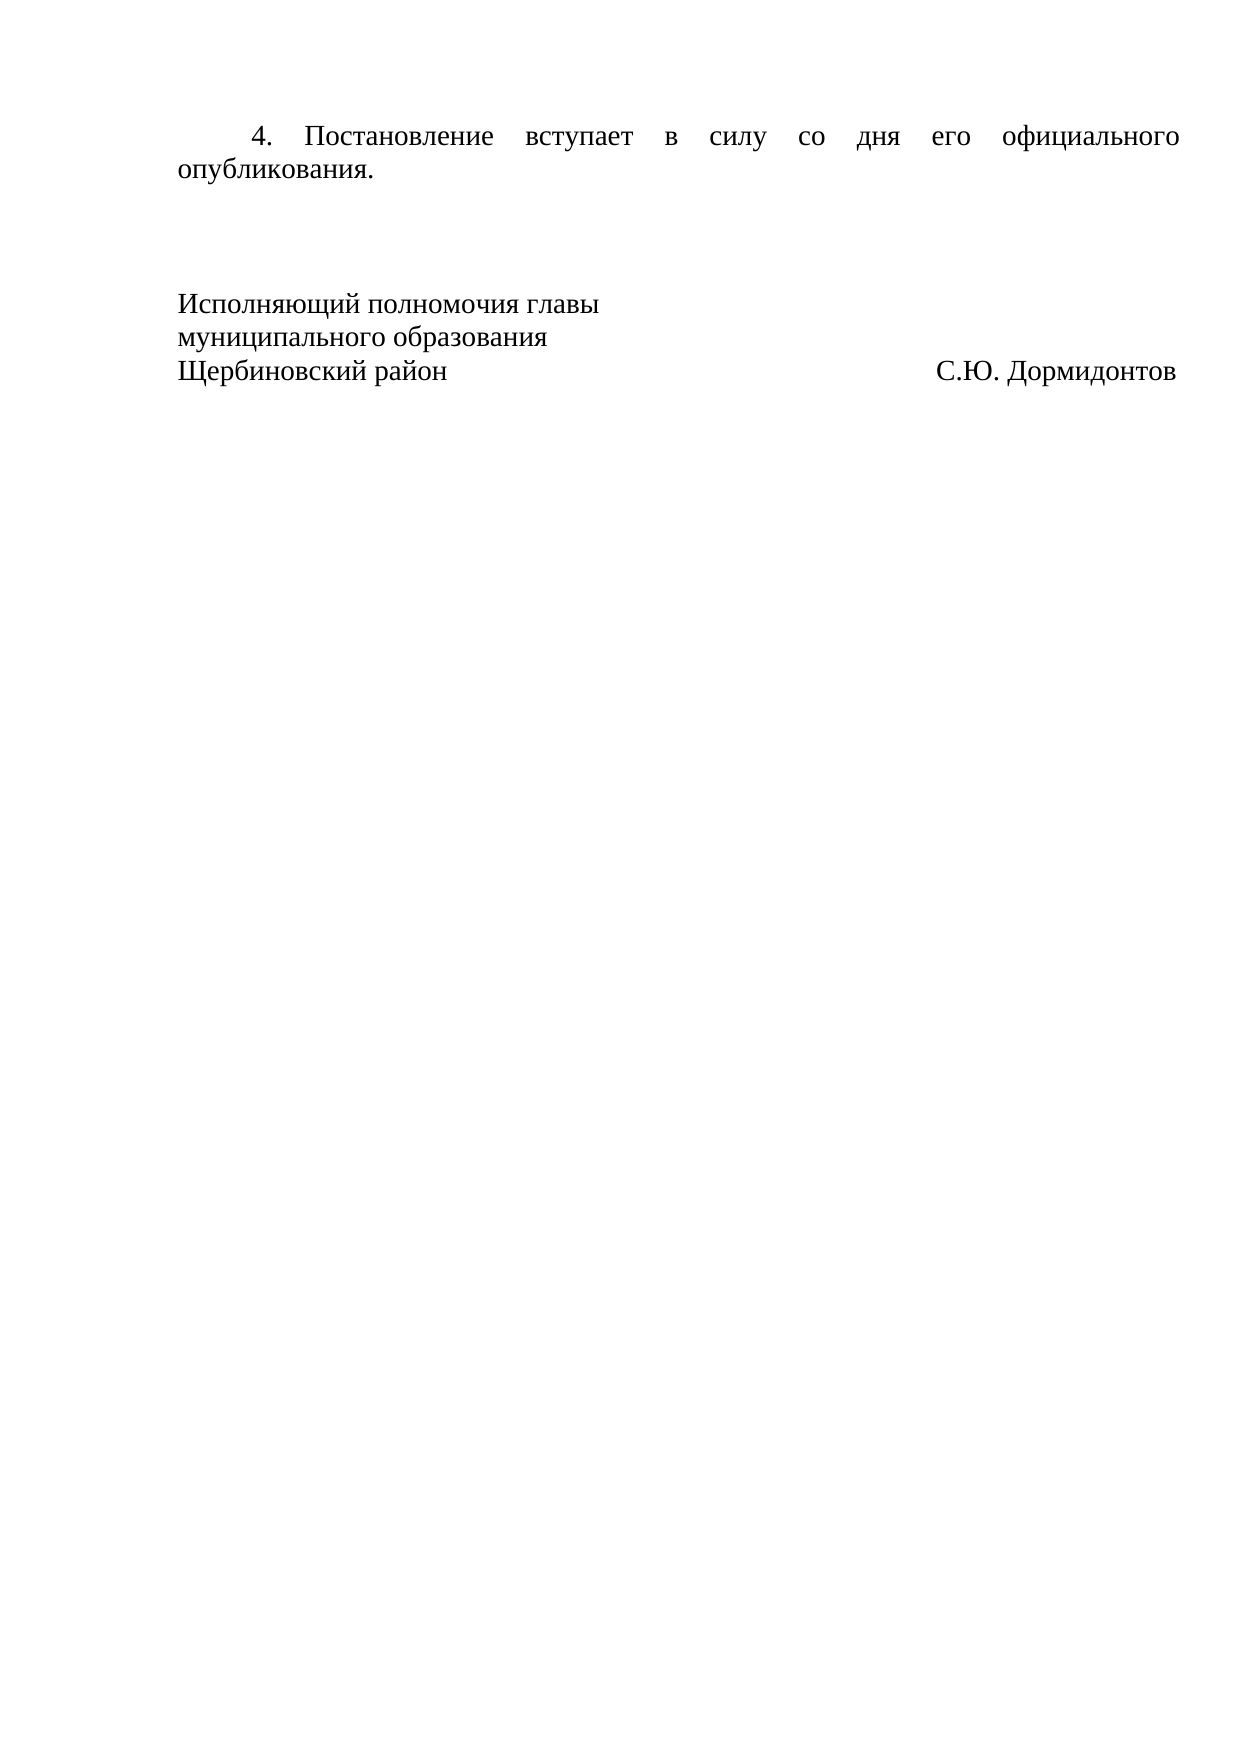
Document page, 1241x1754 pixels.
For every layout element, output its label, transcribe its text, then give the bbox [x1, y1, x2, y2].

text Исполняющий полномочия главы [177, 286, 1181, 319]
text Щербиновский район С.Ю. Дормидонтов [177, 353, 1181, 386]
text 4. Постановление вступает в силу со дня его официального опубликования. [177, 118, 1181, 185]
text муниципального образования [177, 319, 1181, 353]
